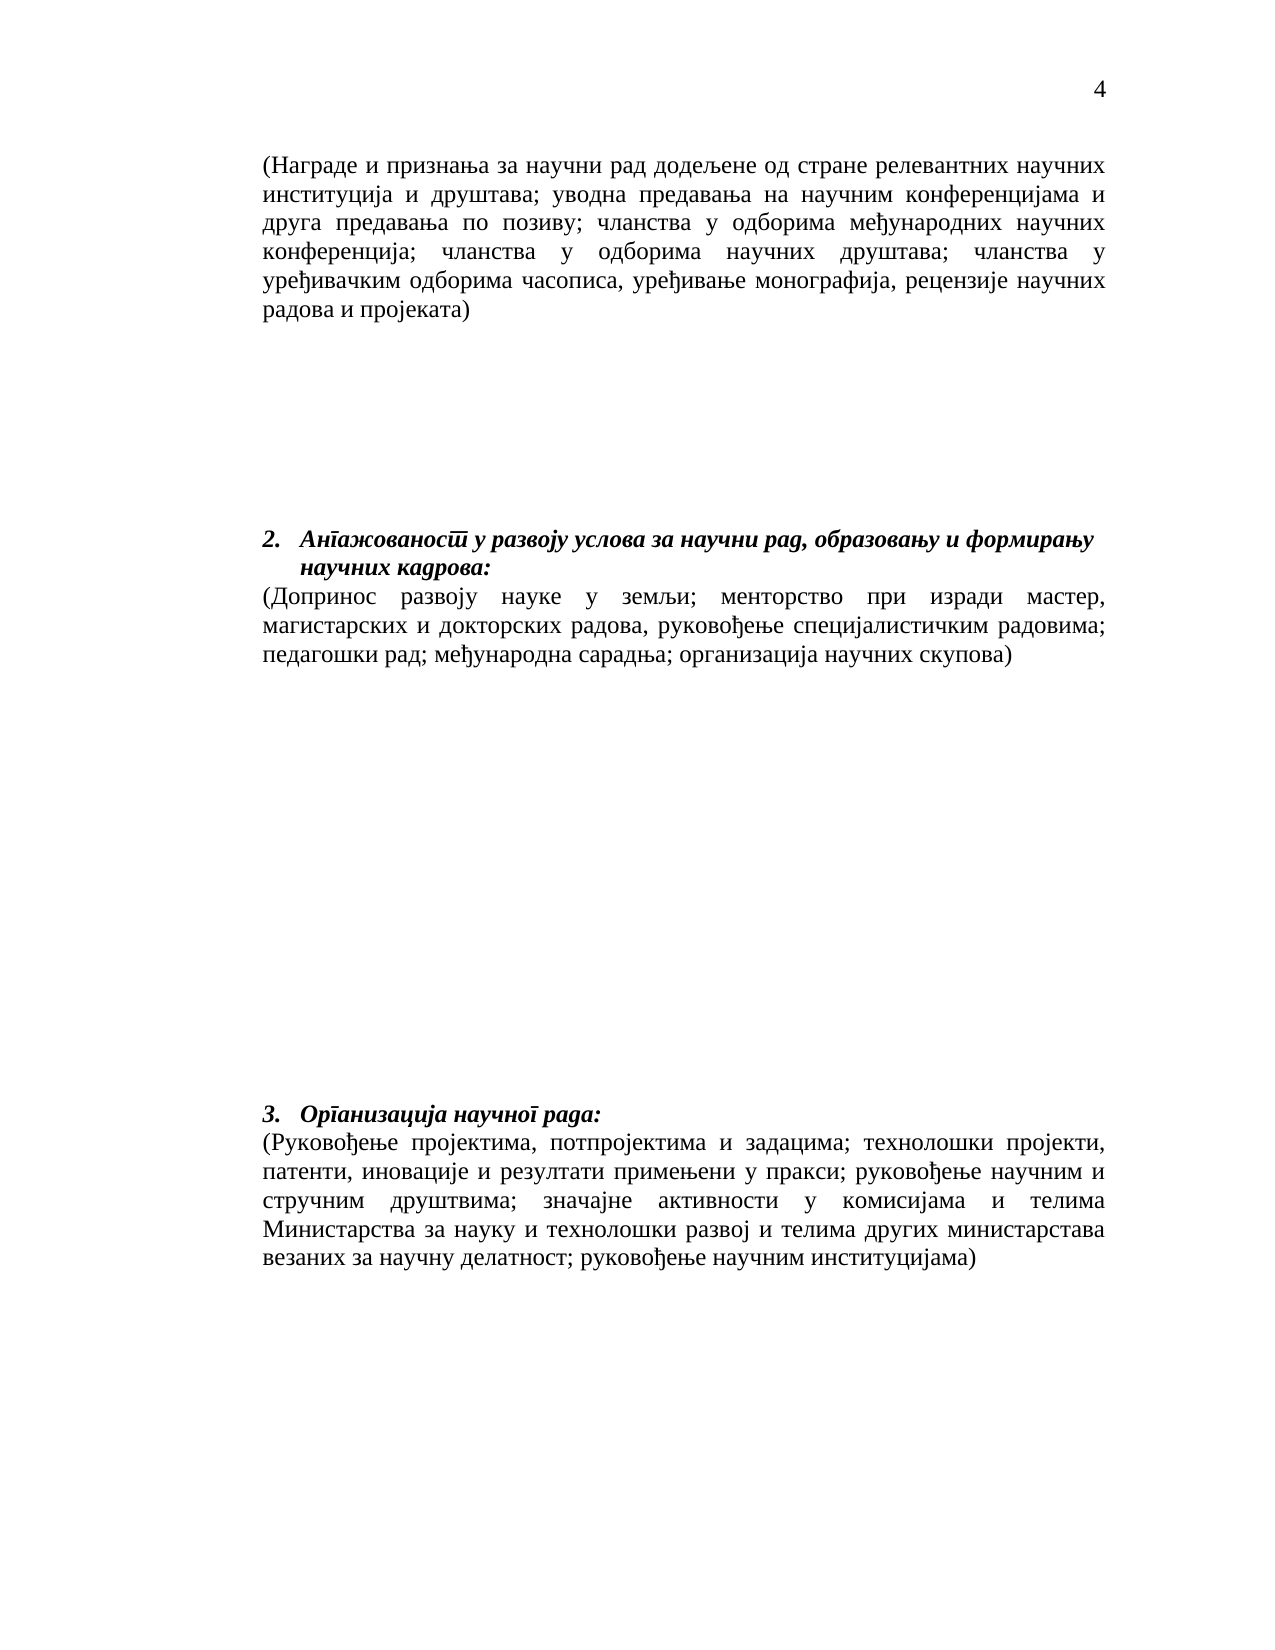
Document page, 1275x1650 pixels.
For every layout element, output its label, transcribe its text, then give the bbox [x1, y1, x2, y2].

text (Руковођење пројектима, потпројектима и задацима; технолошки пројекти, патенти, иновације и резултати примењени у пракси; руковођење научним и стручним друштвима; значајне активности у комисијама и телима Министарства за науку и технолошки развој и телима других министарстава везаних за научну делатност; руковођење научним институцијама) [262, 1127, 1106, 1271]
text (Награде и признања за научни рад додељене од стране релевантних научних институција и друштава; уводна предавања на научним конференцијама и друга предавања по позиву; чланства у одборима међународних научних конференција; чланства у одборима научних друштава; чланства у уређивачким одборима часописа, уређивање монографија, рецензије научних радова и пројеката) [262, 150, 1106, 322]
list Ангажованост у развоју услова за научни рад, образовању и формирању научних кадрова: [262, 524, 1106, 581]
text (Допринос развоју науке у земљи; менторство при изради мастер, магистарских и докторских радова, руковођење специјалистичким радовима; педагошки рад; међународна сарадња; организација научних скупова) [262, 581, 1106, 667]
list Организација научног рада: [262, 1099, 1106, 1127]
